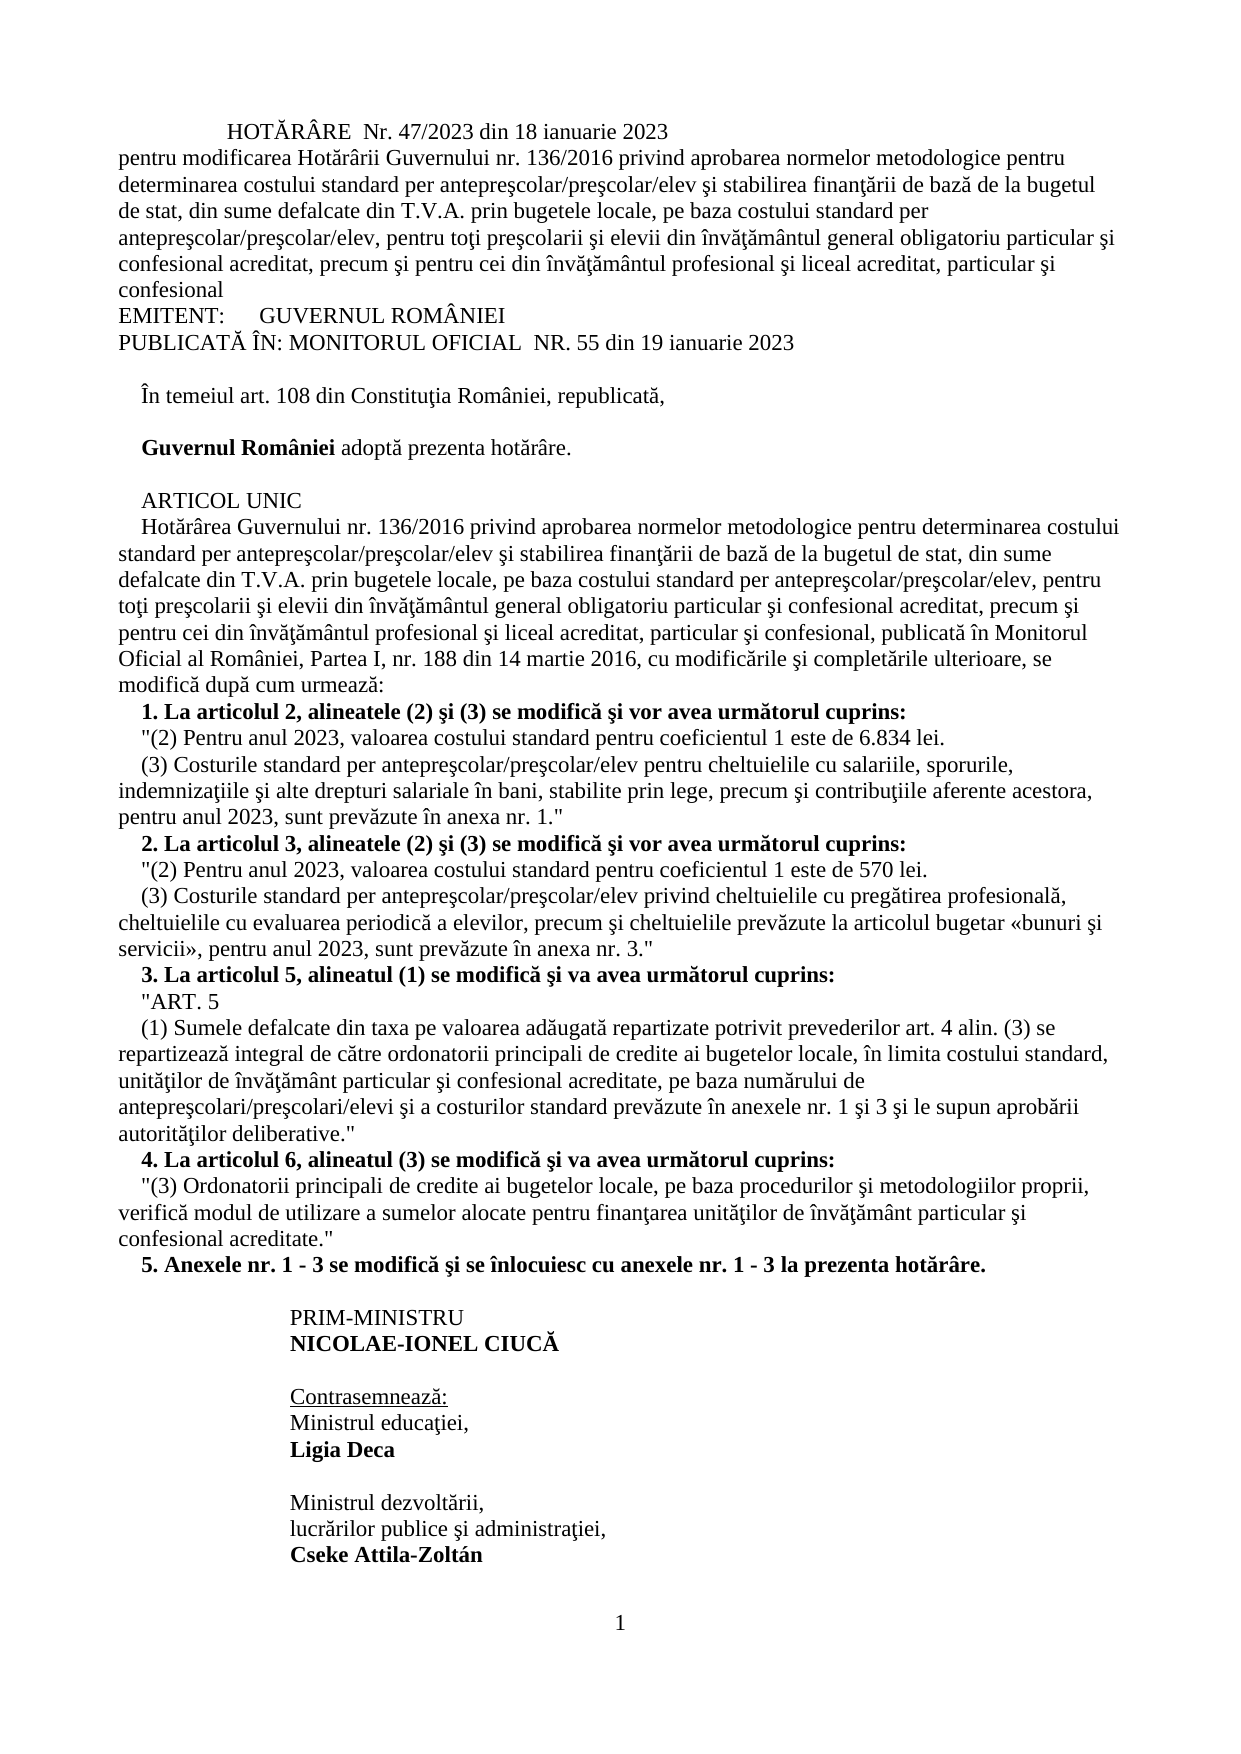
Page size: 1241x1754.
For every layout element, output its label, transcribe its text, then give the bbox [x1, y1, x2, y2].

text EMITENT: GUVERNUL ROMÂNIEI [118, 303, 1122, 329]
text (3) Costurile standard per antepreşcolar/preşcolar/elev pentru cheltuielile cu salariile, sporurile, indemnizaţiile şi alte drepturi salariale în bani, stabilite prin lege, precum şi contribuţiile aferente acestora, pentru anul 2023, sunt prevăzute în anexa nr. 1." [118, 751, 1122, 830]
text (1) Sumele defalcate din taxa pe valoarea adăugată repartizate potrivit prevederilor art. 4 alin. (3) se repartizează integral de către ordonatorii principali de credite ai bugetelor locale, în limita costului standard, unităţilor de învăţământ particular şi confesional acreditate, pe baza numărului de antepreşcolari/preşcolari/elevi şi a costurilor standard prevăzute în anexele nr. 1 şi 3 şi le supun aprobării autorităţilor deliberative." [118, 1014, 1122, 1146]
text HOTĂRÂRE Nr. 47/2023 din 18 ianuarie 2023 [118, 118, 1122, 144]
text Ministrul dezvoltării, [118, 1488, 1122, 1515]
text 1. La articolul 2, alineatele (2) şi (3) se modifică şi vor avea următorul cuprins: [118, 698, 1122, 724]
text PRIM-MINISTRU [118, 1304, 1122, 1330]
text "(2) Pentru anul 2023, valoarea costului standard pentru coeficientul 1 este de 6.834 lei. [118, 724, 1122, 751]
text Ligia Deca [118, 1436, 1122, 1462]
text 2. La articolul 3, alineatele (2) şi (3) se modifică şi vor avea următorul cuprins: [118, 830, 1122, 856]
text "(3) Ordonatorii principali de credite ai bugetelor locale, pe baza procedurilor şi metodologiilor proprii, verifică modul de utilizare a sumelor alocate pentru finanţarea unităţilor de învăţământ particular şi confesional acreditate." [118, 1172, 1122, 1251]
text Hotărârea Guvernului nr. 136/2016 privind aprobarea normelor metodologice pentru determinarea costului standard per antepreşcolar/preşcolar/elev şi stabilirea finanţării de bază de la bugetul de stat, din sume defalcate din T.V.A. prin bugetele locale, pe baza costului standard per antepreşcolar/preşcolar/elev, pentru toţi preşcolarii şi elevii din învăţământul general obligatoriu particular şi confesional acreditat, precum şi pentru cei din învăţământul profesional şi liceal acreditat, particular şi confesional, publicată în Monitorul Oficial al României, Partea I, nr. 188 din 14 martie 2016, cu modificările şi completările ulterioare, se modifică după cum urmează: [118, 513, 1122, 698]
text lucrărilor publice şi administraţiei, [118, 1515, 1122, 1541]
text "(2) Pentru anul 2023, valoarea costului standard pentru coeficientul 1 este de 570 lei. [118, 856, 1122, 882]
text Guvernul României adoptă prezenta hotărâre. [118, 434, 1122, 461]
text 4. La articolul 6, alineatul (3) se modifică şi va avea următorul cuprins: [118, 1146, 1122, 1172]
text pentru modificarea Hotărârii Guvernului nr. 136/2016 privind aprobarea normelor metodologice pentru determinarea costului standard per antepreşcolar/preşcolar/elev şi stabilirea finanţării de bază de la bugetul de stat, din sume defalcate din T.V.A. prin bugetele locale, pe baza costului standard per antepreşcolar/preşcolar/elev, pentru toţi preşcolarii şi elevii din învăţământul general obligatoriu particular şi confesional acreditat, precum şi pentru cei din învăţământul profesional şi liceal acreditat, particular şi confesional [118, 144, 1122, 303]
text Ministrul educaţiei, [118, 1409, 1122, 1436]
text PUBLICATĂ ÎN: MONITORUL OFICIAL NR. 55 din 19 ianuarie 2023 [118, 329, 1122, 355]
text Contrasemnează: [118, 1383, 1122, 1409]
text Cseke Attila-Zoltán [118, 1541, 1122, 1568]
text În temeiul art. 108 din Constituţia României, republicată, [118, 382, 1122, 408]
text (3) Costurile standard per antepreşcolar/preşcolar/elev privind cheltuielile cu pregătirea profesională, cheltuielile cu evaluarea periodică a elevilor, precum şi cheltuielile prevăzute la articolul bugetar «bunuri şi servicii», pentru anul 2023, sunt prevăzute în anexa nr. 3." [118, 882, 1122, 961]
text 5. Anexele nr. 1 - 3 se modifică şi se înlocuiesc cu anexele nr. 1 - 3 la prezenta hotărâre. [118, 1251, 1122, 1278]
text "ART. 5 [118, 988, 1122, 1014]
text 3. La articolul 5, alineatul (1) se modifică şi va avea următorul cuprins: [118, 961, 1122, 988]
text ARTICOL UNIC [118, 487, 1122, 513]
text NICOLAE-IONEL CIUCĂ [118, 1330, 1122, 1357]
